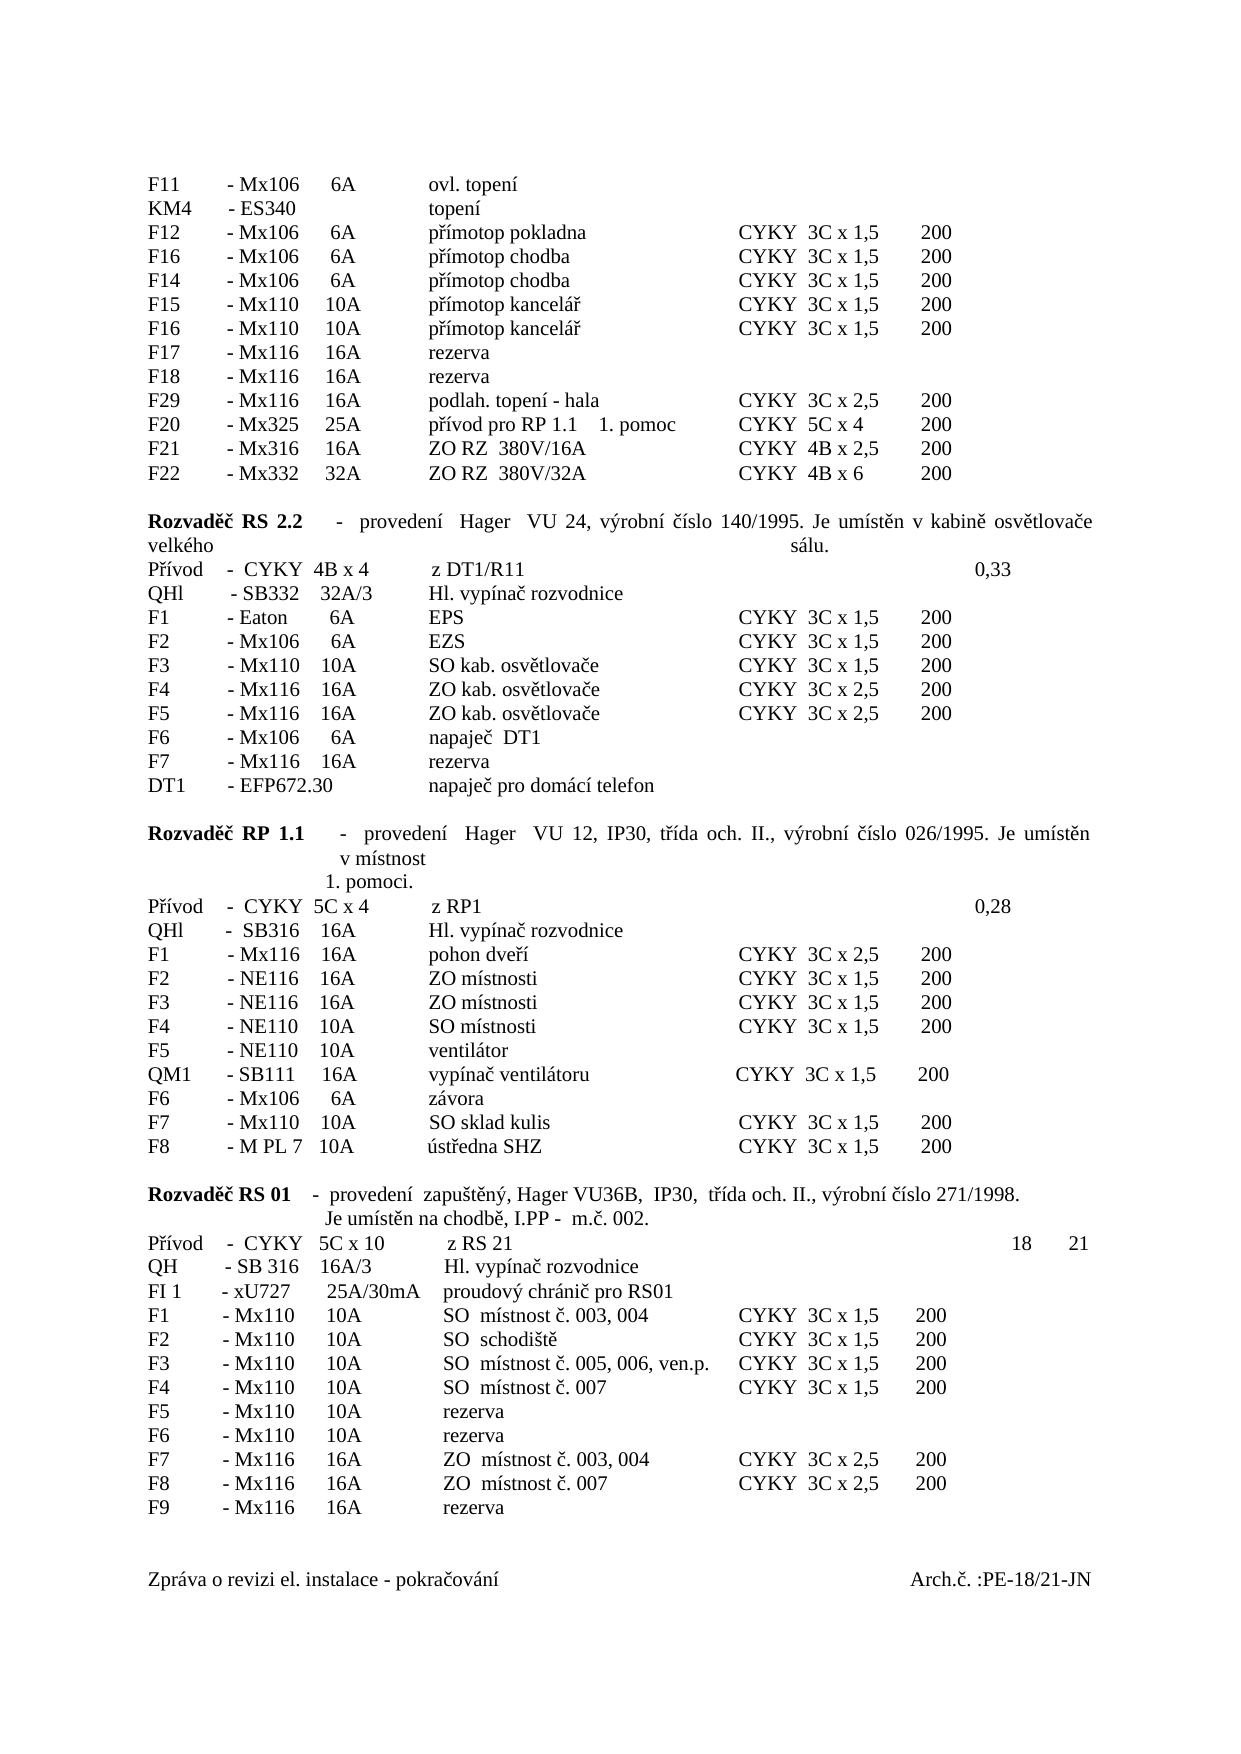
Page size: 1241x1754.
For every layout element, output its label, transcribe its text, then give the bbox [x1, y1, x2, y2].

text Rozvaděč RP 1.1 - provedení Hager VU 12, IP30, třída och. II., výrobní číslo 026/1995. Je umístěn v místnost [148, 821, 1093, 869]
text F12 - Mx106 6A přímotop pokladna CYKY x 1,5 200 [148, 220, 1093, 244]
text F14 - Mx106 6A přímotop chodba CYKY x 1,5 200 [148, 268, 1093, 292]
text F8 - M PL 7 10A ústředna SHZ CYKY x 1,5 200 [148, 1134, 1093, 1158]
text Zpráva o revizi el. instalace - pokračování Arch.č. :PE-18/21-JN [148, 1567, 1093, 1591]
text F3 - Mx110 10A SO místnost č. 005, 006, ven.p. CYKY x 1,5 200 [148, 1351, 1093, 1375]
text F4 - Mx116 16A ZO kab. osvětlovače CYKY x 2,5 200 [148, 677, 1093, 701]
text F5 - Mx116 16A ZO kab. osvětlovače CYKY x 2,5 200 [148, 701, 1093, 725]
text Rozvaděč RS 2.2 - provedení Hager VU 24, výrobní číslo 140/1995. Je umístěn v kabině osvětlovače velkého sálu. [148, 508, 1093, 557]
text F1 - Eaton 6A EPS CYKY x 1,5 200 [148, 605, 1093, 629]
text QHl - SB332 32A/3 Hl. vypínač rozvodnice [148, 581, 1093, 605]
text F22 - Mx332 32A ZO RZ 380V/32A CYKY 4B x 6 200 [148, 460, 1093, 484]
text Rozvaděč RS 01 - provedení zapuštěný, Hager VU36B, IP30, třída och. II., výrobní číslo 271/1998. [148, 1182, 1093, 1206]
text F4 - Mx110 10A SO místnost č. 007 CYKY x 1,5 200 [148, 1375, 1093, 1399]
text F16 - Mx110 10A přímotop kancelář CYKY x 1,5 200 [148, 316, 1093, 340]
text F1 - Mx116 16A pohon dveří CYKY x 2,5 200 [148, 942, 1093, 966]
text 1. pomoci. [148, 869, 1093, 893]
text F7 - Mx110 10A SO sklad kulis CYKY x 1,5 200 [148, 1110, 1093, 1134]
text F7 - Mx116 16A ZO místnost č. 003, 004 CYKY x 2,5 200 [148, 1447, 1093, 1471]
text F11 - Mx106 6A ovl. topení [148, 172, 1093, 196]
text F2 - Mx110 10A SO schodiště CYKY x 1,5 200 [148, 1327, 1093, 1351]
text F6 - Mx106 6A závora [148, 1086, 1093, 1110]
text F21 - Mx316 16A ZO RZ 380V/16A CYKY 4B x 2,5 200 [148, 436, 1093, 460]
text F3 - Mx110 10A SO kab. osvětlovače CYKY x 1,5 200 [148, 653, 1093, 677]
text F5 - Mx110 10A rezerva [148, 1399, 1093, 1423]
text F29 - Mx116 16A podlah. topení - hala CYKY x 2,5 200 [148, 388, 1093, 412]
text KM4 - ES340 topení [148, 196, 1093, 220]
text F3 - NE116 16A ZO místnosti CYKY x 1,5 200 [148, 990, 1093, 1014]
text F7 - Mx116 16A rezerva [148, 749, 1093, 773]
text F17 - Mx116 16A rezerva [148, 340, 1093, 364]
text Je umístěn na chodbě, I.PP - m.č. 002. [148, 1206, 1093, 1230]
text QM1 - SB111 16A vypínač ventilátoru CYKY x 1,5 200 [148, 1062, 1093, 1086]
text F1 - Mx110 10A SO místnost č. 003, 004 CYKY x 1,5 200 [148, 1303, 1093, 1327]
text F16 - Mx106 6A přímotop chodba CYKY x 1,5 200 [148, 244, 1093, 268]
text Přívod - CYKY x 10 z RS 21 18 21 [148, 1230, 1093, 1254]
text F5 - NE110 10A ventilátor [148, 1038, 1093, 1062]
text F20 - Mx325 25A přívod pro RP 1.1 1. pomoc CYKY x 4 200 [148, 412, 1093, 436]
text F9 - Mx116 16A rezerva [148, 1495, 1093, 1519]
text Přívod - CYKY 4B x 4 z DT1/R11 0,33 [148, 557, 1093, 581]
text Přívod - CYKY x 4 z RP1 0,28 [148, 893, 1093, 918]
text F15 - Mx110 10A přímotop kancelář CYKY x 1,5 200 [148, 292, 1093, 316]
text F6 - Mx106 6A napaječ DT1 [148, 725, 1093, 749]
text F18 - Mx116 16A rezerva [148, 364, 1093, 388]
text DT1 - EFP672.30 napaječ pro domácí telefon [148, 773, 1093, 797]
text QHl - SB316 16A Hl. vypínač rozvodnice [148, 918, 1093, 942]
text F6 - Mx110 10A rezerva [148, 1423, 1093, 1447]
text QH - SB 316 16A/3 Hl. vypínač rozvodnice [148, 1254, 1093, 1278]
text F2 - Mx106 6A EZS CYKY x 1,5 200 [148, 629, 1093, 653]
text F4 - NE110 10A SO místnosti CYKY x 1,5 200 [148, 1014, 1093, 1038]
text F8 - Mx116 16A ZO místnost č. 007 CYKY x 2,5 200 [148, 1471, 1093, 1495]
text F2 - NE116 16A ZO místnosti CYKY x 1,5 200 [148, 966, 1093, 990]
text FI 1 - xU727 25A/30mA proudový chránič pro RS01 [148, 1278, 1093, 1303]
